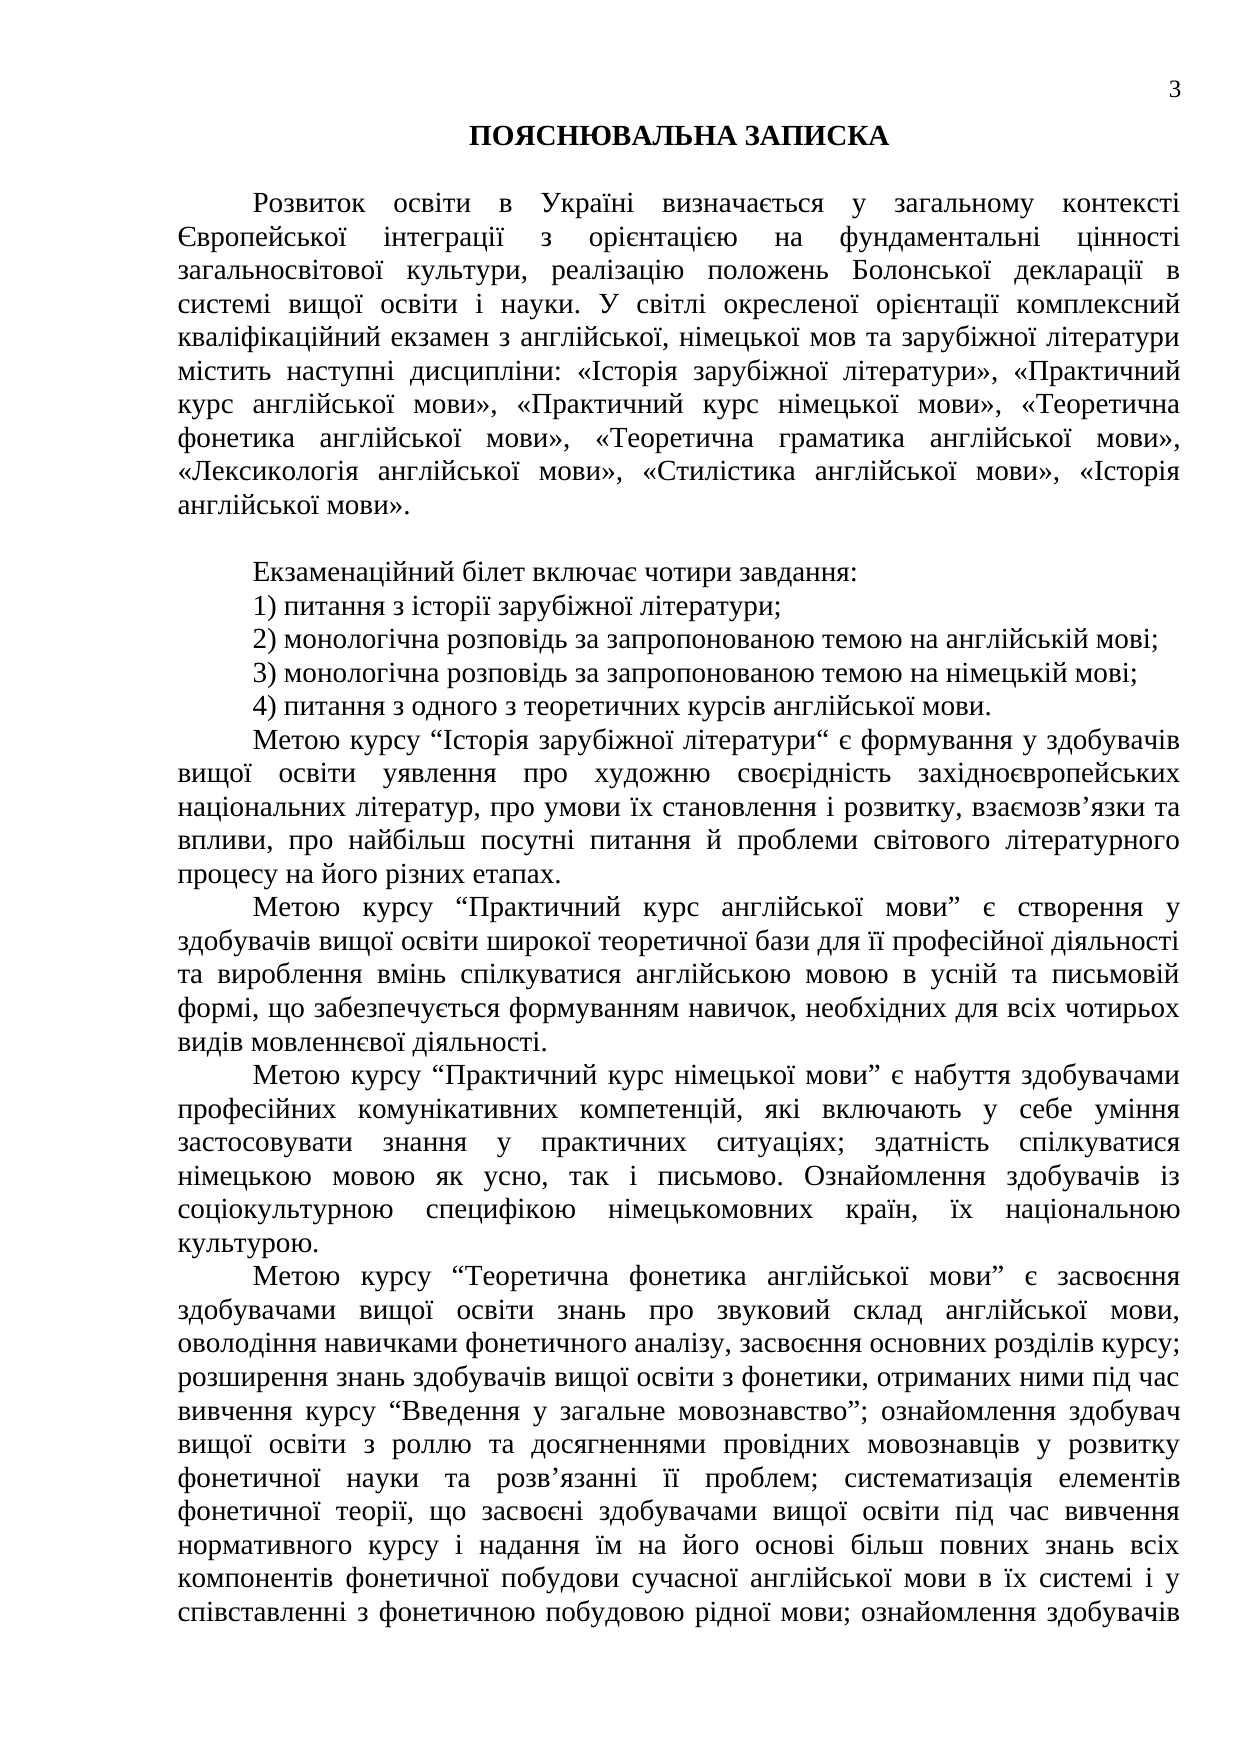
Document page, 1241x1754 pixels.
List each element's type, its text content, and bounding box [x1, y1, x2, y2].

text Метою курсу “Практичний курс англійської мови” є створення у здобувачів вищої освіти широкої теоретичної бази для її професійної діяльності та вироблення вмінь спілкуватися англійською мовою в усній та письмовій формі, що забезпечується формуванням навичок, необхідних для всіх чотирьох видів мовленнєвої діяльності. [177, 889, 1181, 1057]
text 3) монологічна розповідь за запропонованою темою на німецькій мові; [177, 655, 1181, 688]
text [177, 1258, 1181, 1627]
text Екзаменаційний білет включає чотири завдання: [177, 554, 1181, 588]
text 2) монологічна розповідь за запропонованою темою на англійській мові; [177, 621, 1181, 655]
text Метою курсу “Історія зарубіжної літератури“ є формування у здобувачів вищої освіти уявлення про художню своєрідність західноєвропейських національних літератур, про умови їх становлення і розвитку, взаємозв’язки та впливи, про найбільш посутні питання й проблеми світового літературного процесу на його різних етапах. [177, 722, 1181, 889]
text Розвиток освіти в Україні визначається у загальному контексті Європейської інтеграції з орієнтацією на фундаментальні цінності загальносвітової культури, реалізацію положень Болонської декларації в системі вищої освіти і науки. У світлі окресленої орієнтації комплексний кваліфікаційний екзамен з англійської, німецької мов та зарубіжної літератури містить наступні дисципліни: «Історія зарубіжної літератури», «Практичний курс англійської мови», «Практичний курс німецької мови», «Теоретична фонетика англійської мови», «Теоретична граматика англійської мови», «Лексикологія англійської мови», «Стилістика англійської мови», «Історія англійської мови». [177, 185, 1181, 521]
text 4) питання з одного з теоретичних курсів англійської мови. [177, 688, 1181, 722]
text ПОЯСНЮВАЛЬНА ЗАПИСКА [177, 118, 1181, 152]
text 1) питання з історії зарубіжної літератури; [177, 588, 1181, 621]
text Метою курсу “Практичний курс німецької мови” є набуття здобувачами професійних комунікативних компетенцій, які включають у себе уміння застосовувати знання у практичних ситуаціях; здатність спілкуватися німецькою мовою як усно, так і письмово. Ознайомлення здобувачів із соціокультурною специфікою німецькомовних країн, їх національною культурою. [177, 1057, 1181, 1258]
